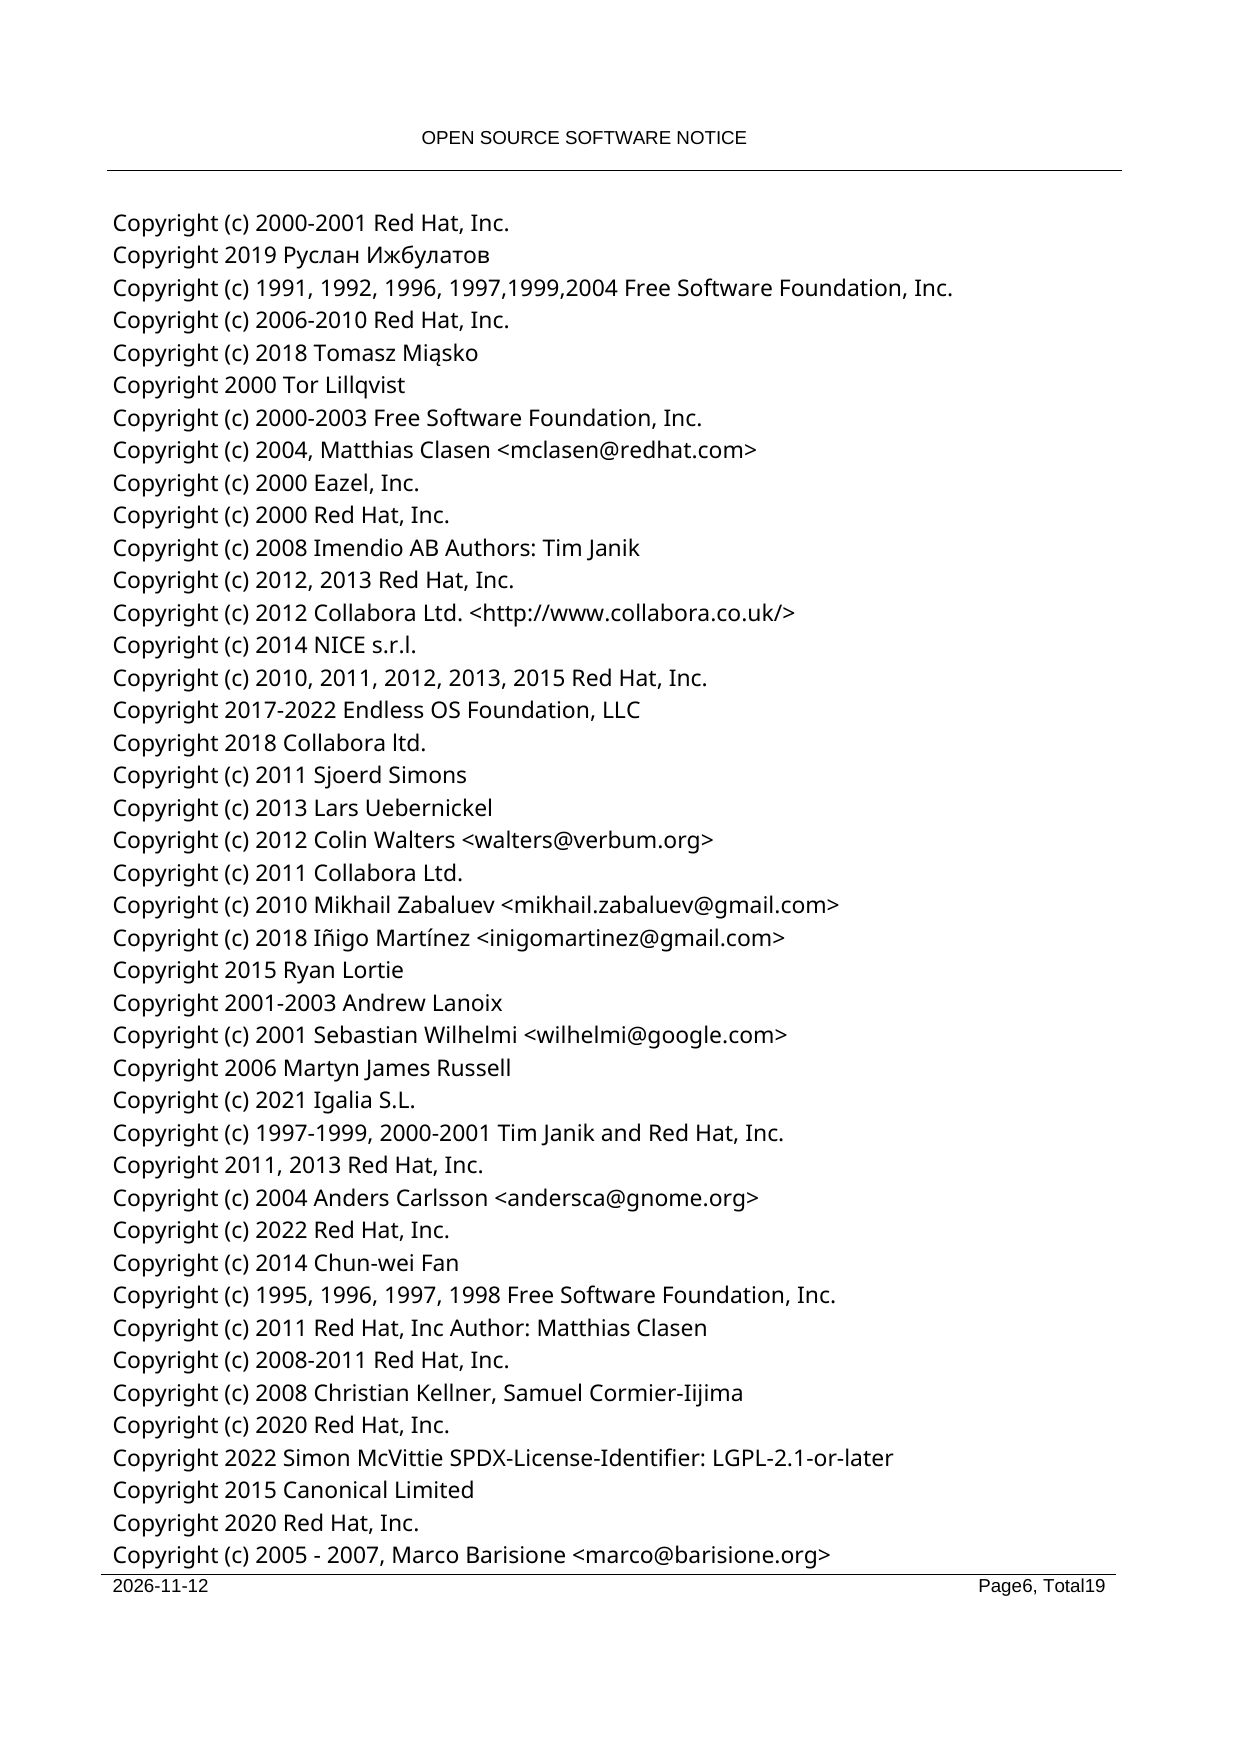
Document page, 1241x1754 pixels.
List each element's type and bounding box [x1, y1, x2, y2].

text [112, 206, 1128, 1571]
